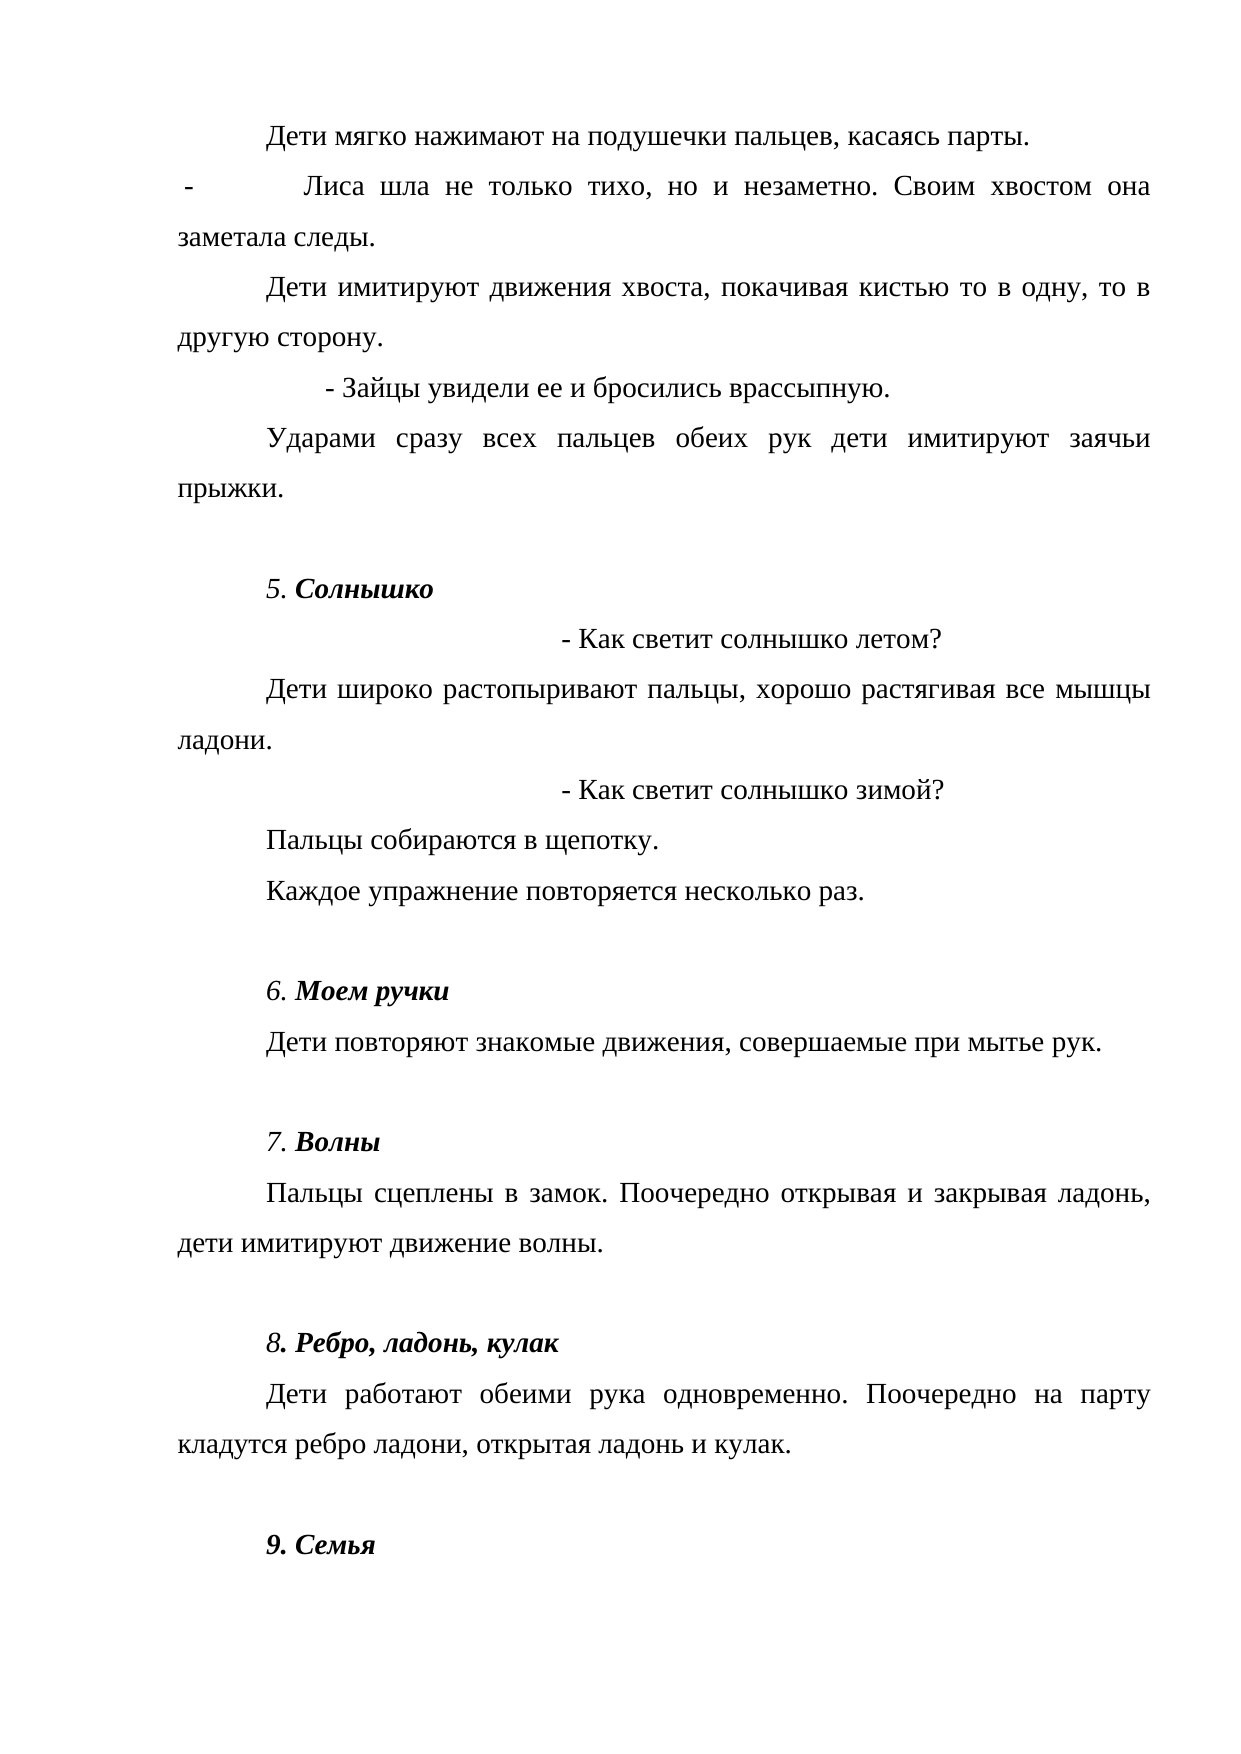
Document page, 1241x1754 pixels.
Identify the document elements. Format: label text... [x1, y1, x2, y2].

text Дети имитируют движения хвоста, покачивая кистью то в одну, то в другую сторону. [177, 269, 1152, 353]
text Дети работают обеими рука одновременно. Поочередно на парту кладутся ребро ладони, открытая ладонь и кулак. [177, 1376, 1152, 1460]
text 5. Солнышко [177, 571, 1152, 604]
text Пальцы сцеплены в замок. Поочередно открывая и закрывая ладонь, дети имитируют движение волны. [177, 1175, 1152, 1258]
text 6. Моем ручки [177, 973, 1152, 1007]
text Дети повторяют знакомые движения, совершаемые при мытье рук. [177, 1024, 1152, 1057]
text Ударами сразу всех пальцев обеих рук дети имитируют заячьи прыжки. [177, 420, 1152, 504]
text 8. Ребро, ладонь, кулак [177, 1326, 1152, 1359]
text Дети мягко нажимают на подушечки пальцев, касаясь парты. [177, 118, 1152, 152]
text 9. Семья [177, 1527, 1152, 1560]
text Пальцы собираются в щепотку. [177, 822, 1152, 856]
text - Как светит солнышко летом? [177, 621, 1152, 655]
text Дети широко растопыривают пальцы, хорошо растягивая все мышцы ладони. [177, 672, 1152, 755]
text - Зайцы увидели ее и бросились врассыпную. [325, 370, 1152, 403]
text Каждое упражнение повторяется несколько раз. [177, 873, 1152, 906]
text - Как светит солнышко зимой? [177, 772, 1152, 806]
list Лиса шла не только тихо, но и незаметно. Своим хвостом она заметала следы. [177, 168, 1152, 252]
text 7. Волны [177, 1124, 1152, 1158]
